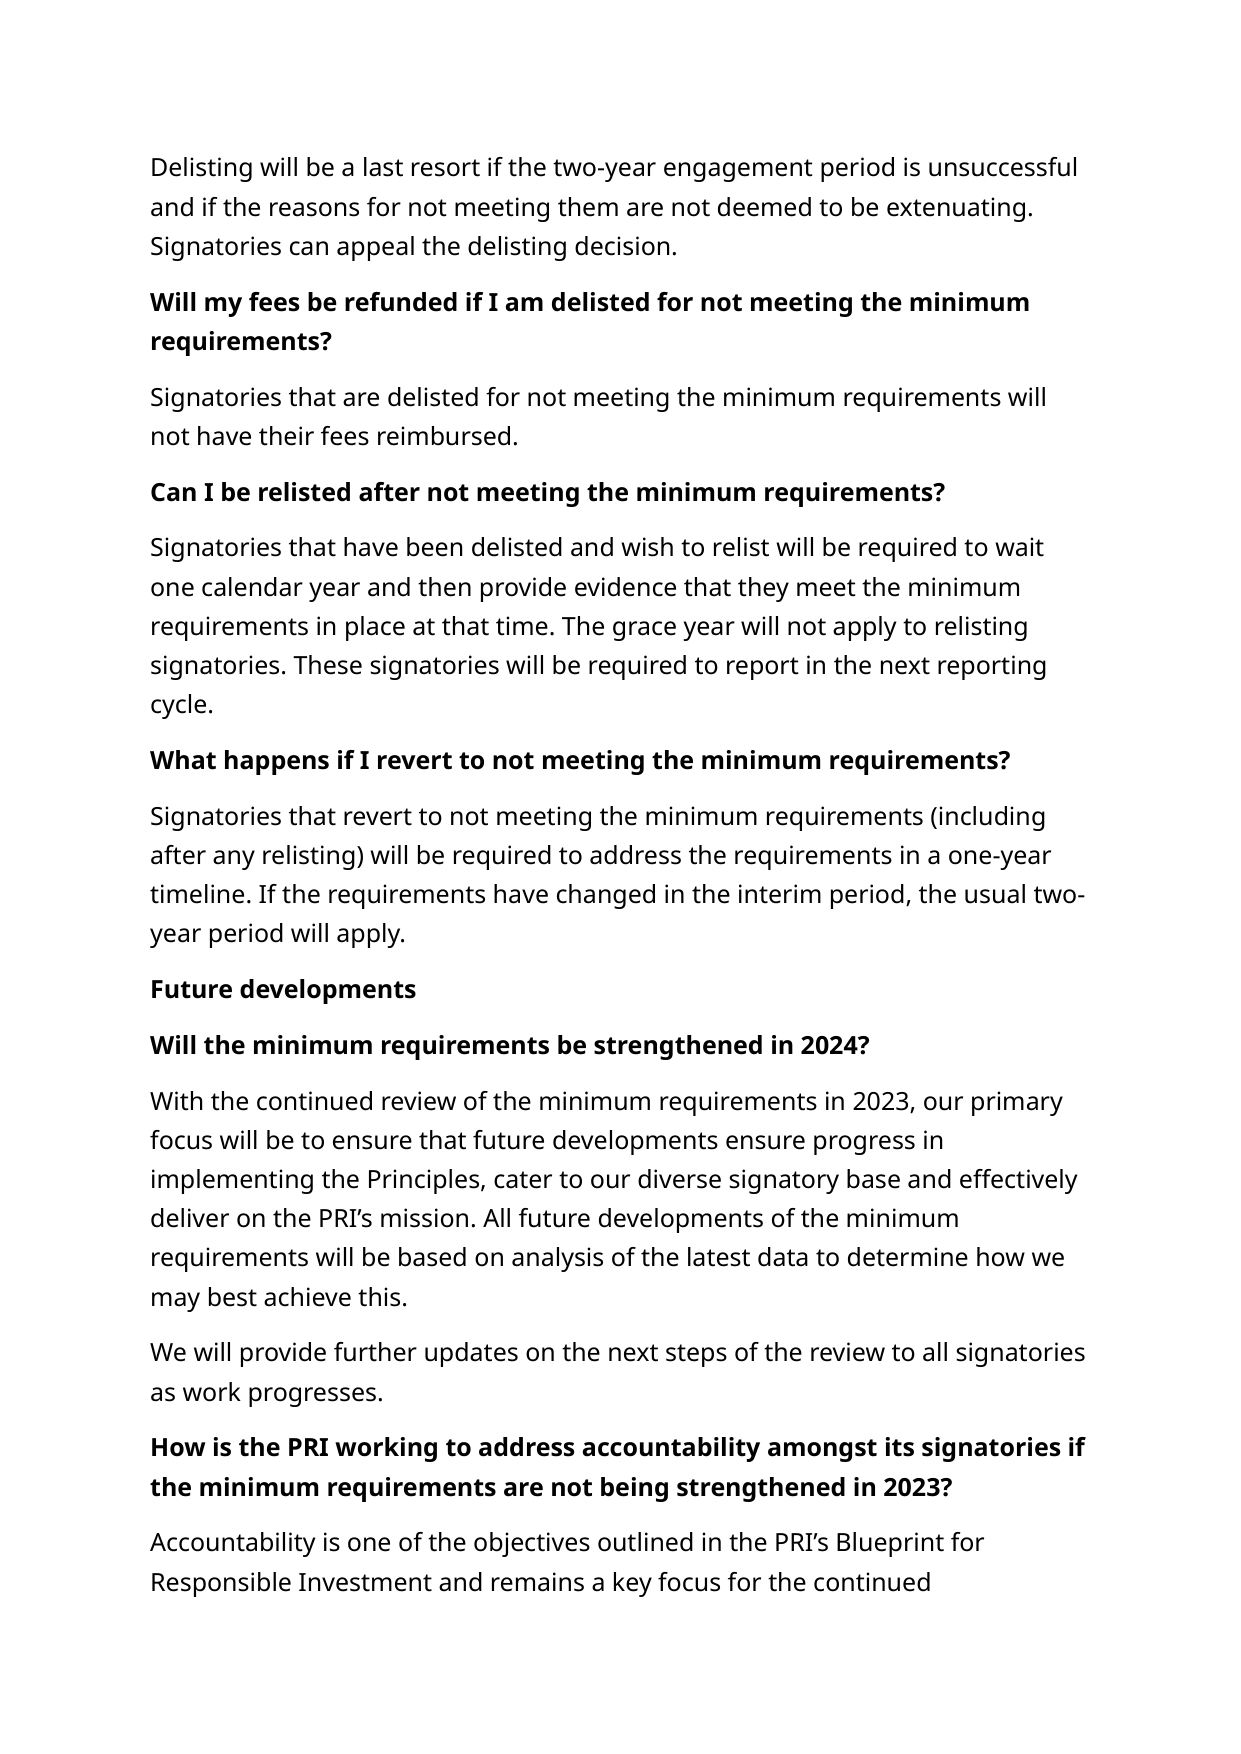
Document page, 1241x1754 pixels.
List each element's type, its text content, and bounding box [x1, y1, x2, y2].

text We will provide further updates on the next steps of the review to all signatories as work progresses. [150, 1335, 1090, 1408]
text With the continued review of the minimum requirements in 2023, our primary focus will be to ensure that future developments ensure progress in implementing the Principles, cater to our diverse signatory base and effectively deliver on the PRI’s mission. All future developments of the minimum requirements will be based on analysis of the latest data to determine how we may best achieve this. [150, 1083, 1090, 1313]
text Signatories that revert to not meeting the minimum requirements (including after any relisting) will be required to address the requirements in a one-year timeline. If the requirements have changed in the interim period, the usual two-year period will apply. [150, 798, 1090, 950]
text Delisting will be a last resort if the two-year engagement period is unsuccessful and if the reasons for not meeting them are not deemed to be extenuating. Signatories can appeal the delisting decision. [150, 150, 1090, 262]
text What happens if I revert to not meeting the minimum requirements? [150, 742, 1090, 777]
text Will my fees be refunded if I am delisted for not meeting the minimum requirements? [150, 284, 1090, 357]
text Signatories that have been delisted and wish to relist will be required to wait one calendar year and then provide evidence that they meet the minimum requirements in place at that time. The grace year will not apply to relisting signatories. These signatories will be required to report in the next reporting cycle. [150, 530, 1090, 721]
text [150, 1525, 1090, 1598]
text Future developments [150, 972, 1090, 1006]
text Can I be relisted after not meeting the minimum requirements? [150, 474, 1090, 508]
text Will the minimum requirements be strengthened in 2024? [150, 1027, 1090, 1062]
text How is the PRI working to address accountability amongst its signatories if the minimum requirements are not being strengthened in 2023? [150, 1430, 1090, 1503]
text Signatories that are delisted for not meeting the minimum requirements will not have their fees reimbursed. [150, 379, 1090, 452]
